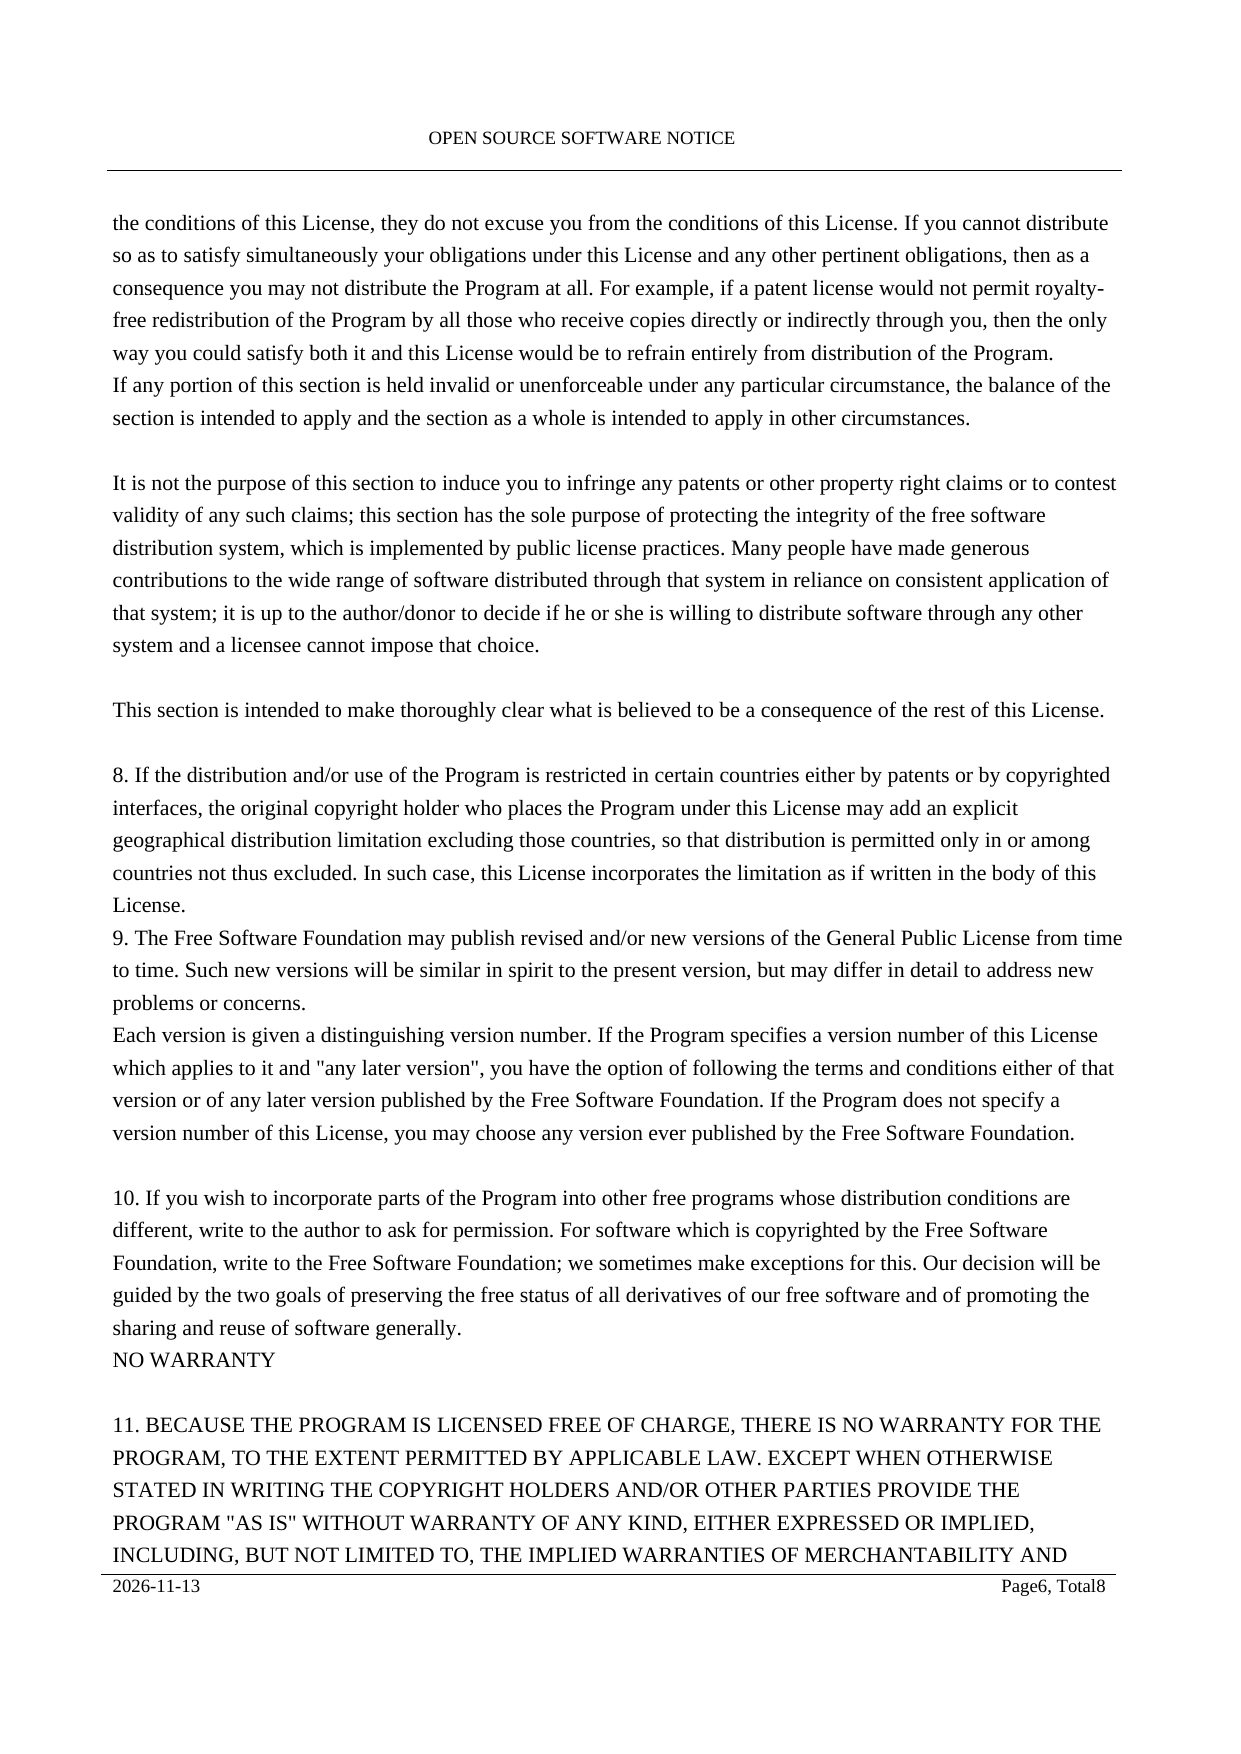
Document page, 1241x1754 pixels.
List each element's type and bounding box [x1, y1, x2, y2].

text [112, 206, 1128, 1571]
